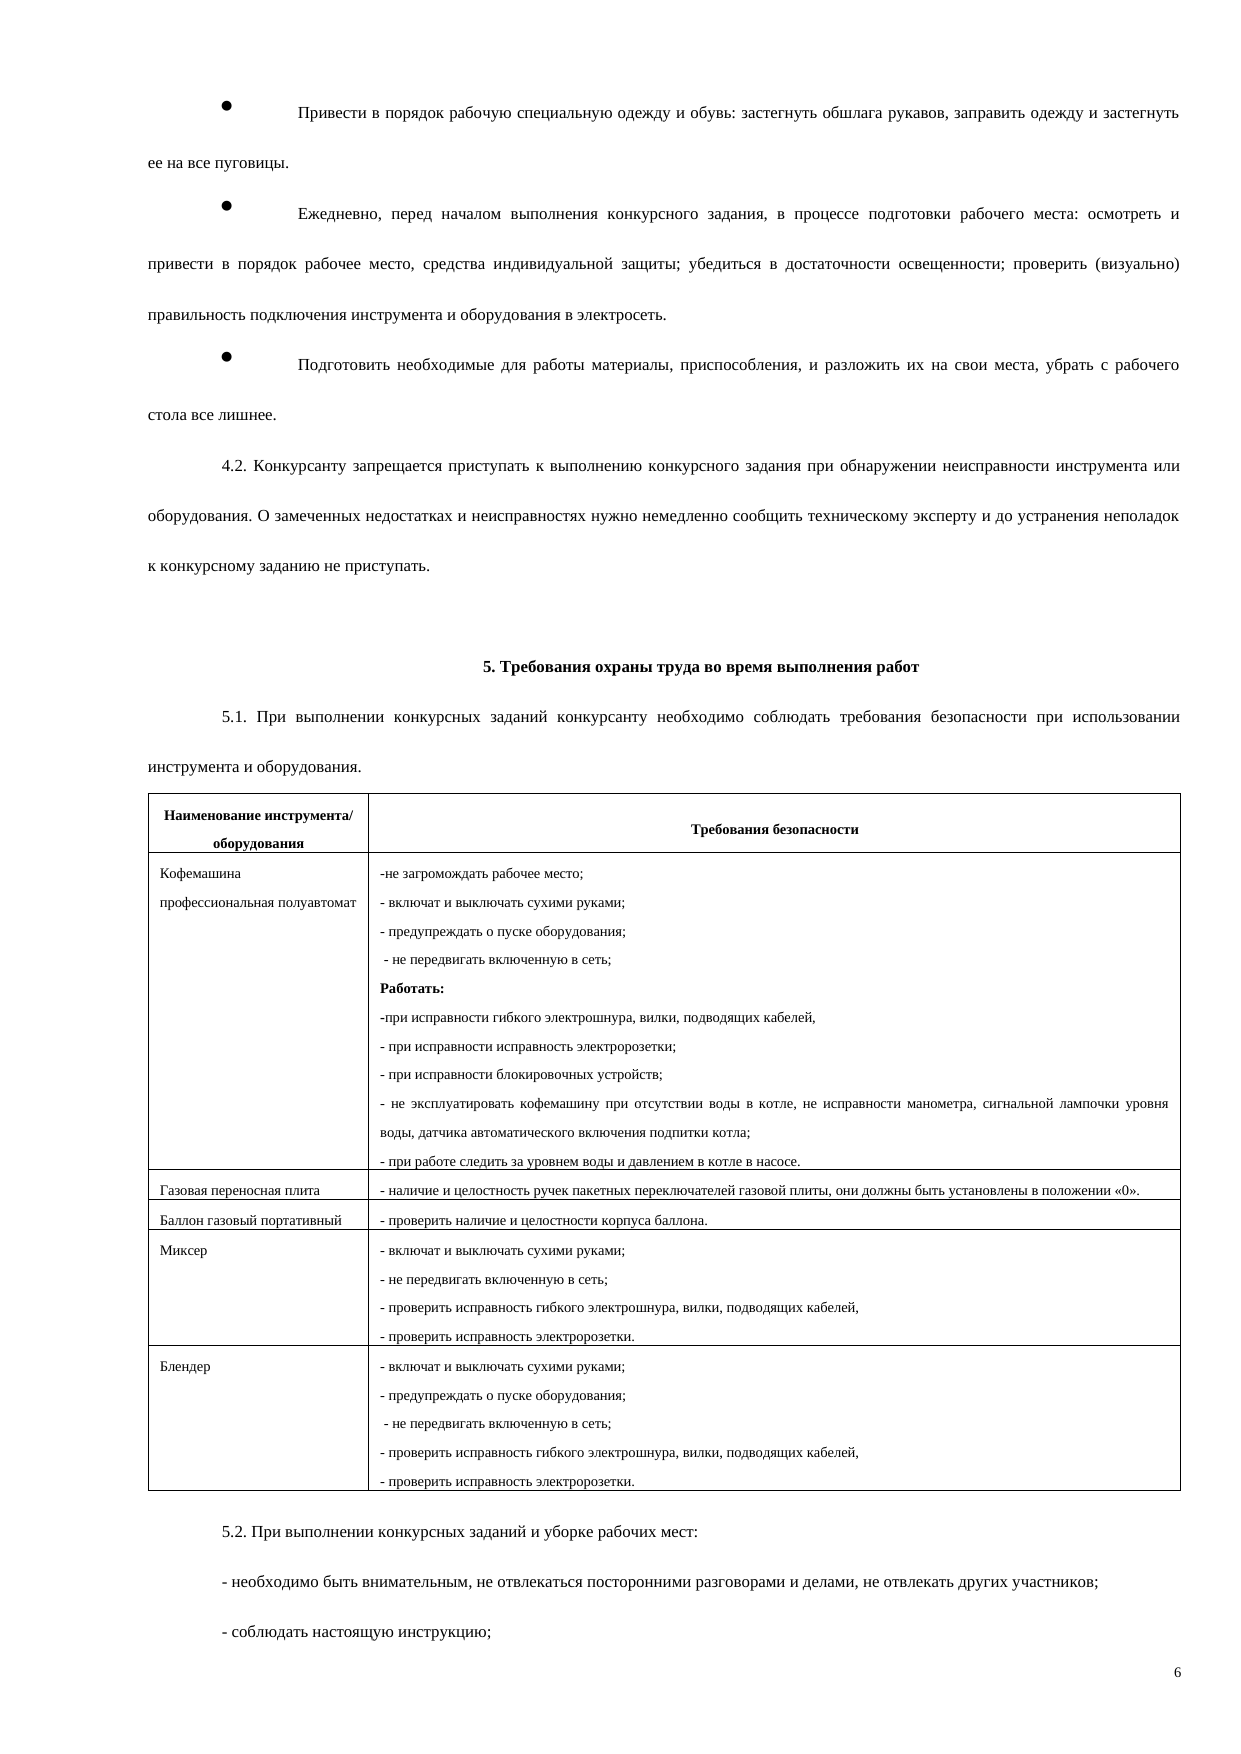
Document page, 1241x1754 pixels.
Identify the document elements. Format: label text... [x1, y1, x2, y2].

text - необходимо быть внимательным, не отвлекаться посторонними разговорами и делами, не отвлекать других участников; [148, 1558, 1181, 1591]
text 5.1. При выполнении конкурсных заданий конкурсанту необходимо соблюдать требования безопасности при использовании инструмента и оборудования. [148, 693, 1181, 777]
table_cell - включат и выключать сухими руками; - не передвигать включенную в сеть; - проверить исправность гибкого электрошнура, вилки, подводящих кабелей, - проверить исправность электророзетки. [369, 1230, 1180, 1345]
text 4.2. Конкурсанту запрещается приступать к выполнению конкурсного задания при обнаружении неисправности инструмента или оборудования. О замеченных недостатках и неисправностях нужно немедленно сообщить техническому эксперту и до устранения неполадок к конкурсному заданию не приступать. [148, 441, 1181, 575]
table_cell - проверить наличие и целостности корпуса баллона. [369, 1200, 1180, 1229]
table_cell Баллон газовый портативный [149, 1200, 368, 1229]
table_header Требования безопасности [369, 794, 1180, 852]
text - соблюдать настоящую инструкцию; [148, 1608, 1181, 1642]
text 5. Требования охраны труда во время выполнения работ [148, 642, 1181, 676]
list Подготовить необходимые для работы материалы, приспособления, и разложить их на свои места, убрать с рабочего стола все лишнее. [148, 340, 1181, 424]
table_cell Миксер [149, 1230, 368, 1345]
table_cell Блендер [149, 1346, 368, 1489]
table_cell - наличие и целостность ручек пакетных переключателей газовой плиты, они должны быть установлены в положении «0». [369, 1170, 1180, 1199]
text 5.2. При выполнении конкурсных заданий и уборке рабочих мест: [148, 1507, 1181, 1541]
table_cell Газовая переносная плита [149, 1170, 368, 1199]
table_header Наименование инструмента/ оборудования [149, 794, 368, 852]
list Ежедневно, перед началом выполнения конкурсного задания, в процессе подготовки рабочего места: осмотреть и привести в порядок рабочее место, средства индивидуальной защиты; убедиться в достаточности освещенности; проверить (визуально) правильность подключения инструмента и оборудования в электросеть. [148, 189, 1181, 324]
table_cell -не загромождать рабочее место; - включат и выключать сухими руками; - предупреждать о пуске оборудования; - не передвигать включенную в сеть; Работать: -при исправности гибкого электрошнура, вилки, подводящих кабелей, - при исправности исправность электророзетки; - при исправности блокировочных устройств; - не эксплуатировать кофемашину при отсутствии воды в котле, не исправности манометра, сигнальной лампочки уровня воды, датчика автоматического включения подпитки котла; - при работе следить за уровнем воды и давлением в котле в насосе. [369, 853, 1180, 1169]
table_cell - включат и выключать сухими руками; - предупреждать о пуске оборудования; - не передвигать включенную в сеть; - проверить исправность гибкого электрошнура, вилки, подводящих кабелей, - проверить исправность электророзетки. [369, 1346, 1180, 1489]
list Привести в порядок рабочую специальную одежду и обувь: застегнуть обшлага рукавов, заправить одежду и застегнуть ее на все пуговицы. [148, 89, 1181, 173]
table_cell Кофемашина профессиональная полуавтомат [149, 853, 368, 1169]
